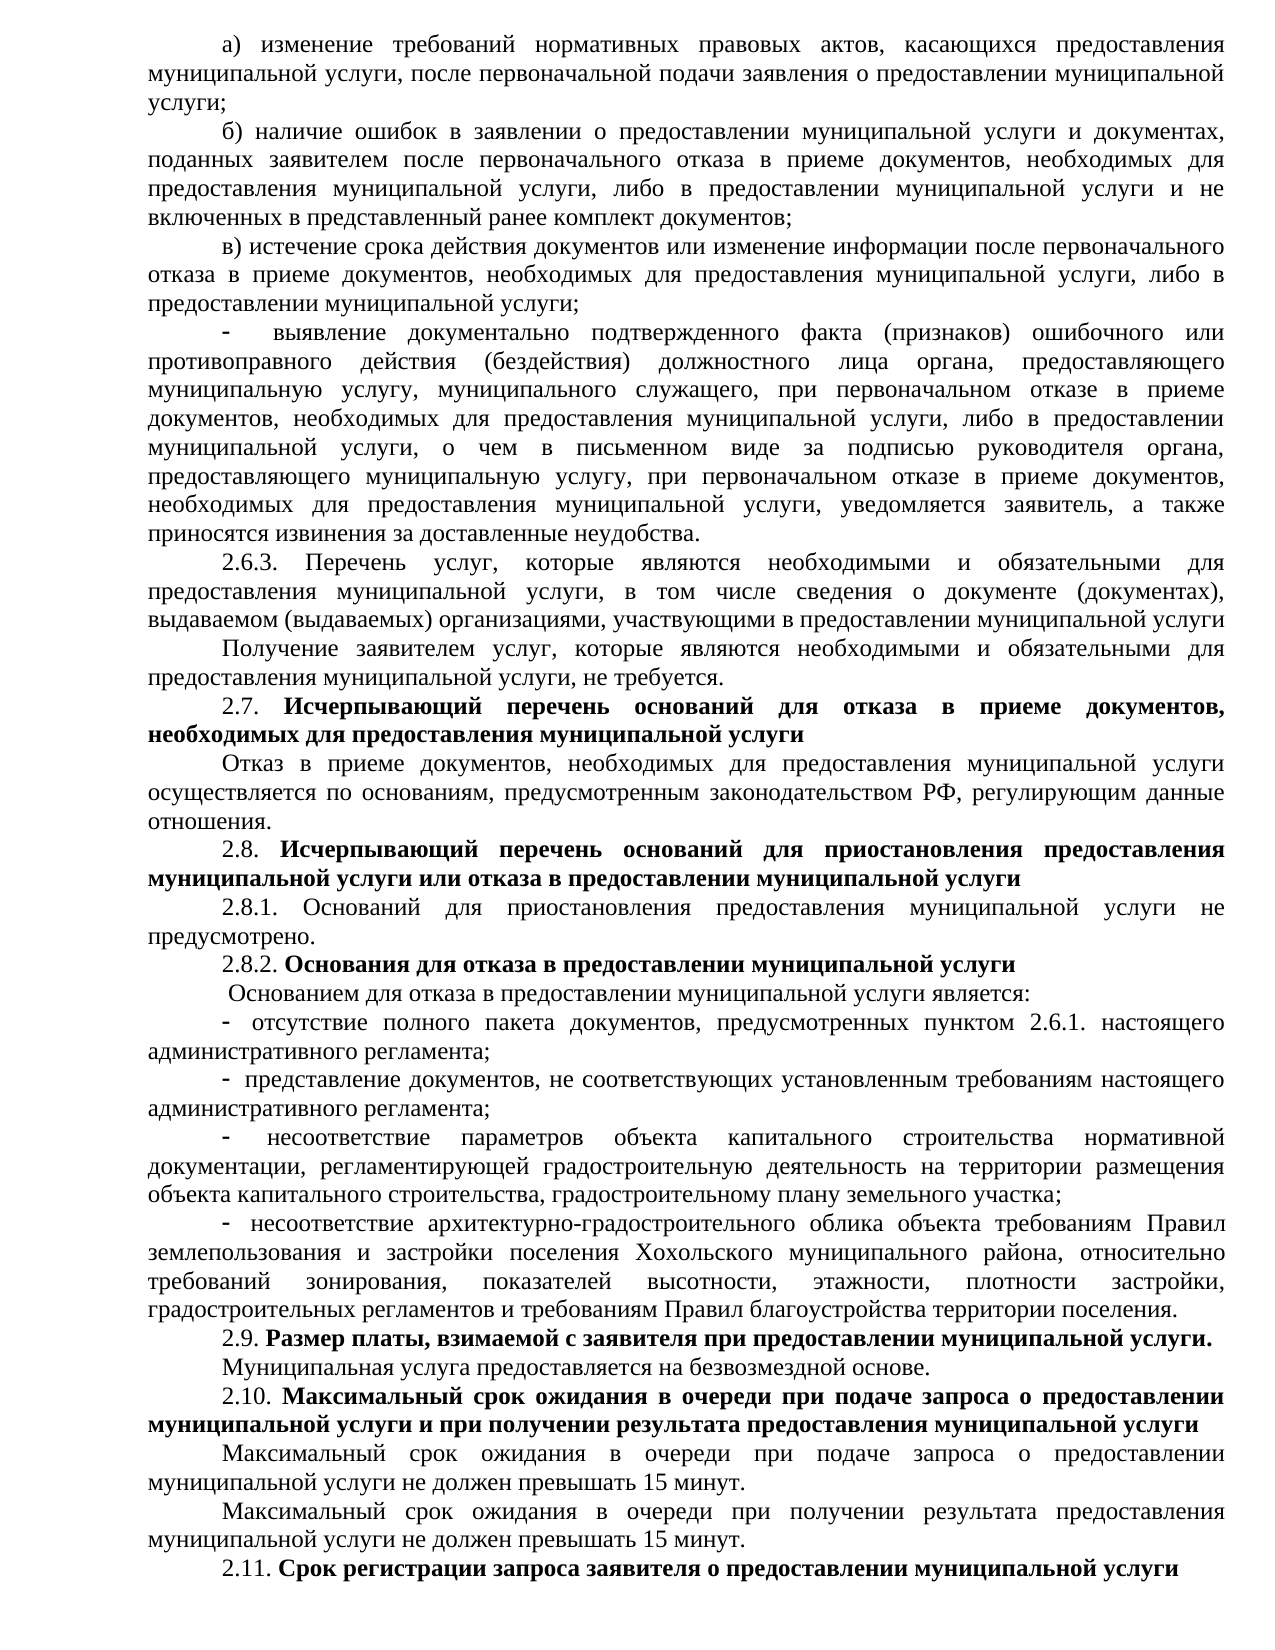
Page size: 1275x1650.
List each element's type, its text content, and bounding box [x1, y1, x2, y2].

text Максимальный срок ожидания в очереди при получении результата предоставления муниципальной услуги не должен превышать 15 минут. [148, 1496, 1226, 1553]
text 2.8. Исчерпывающий перечень оснований для приостановления предоставления муниципальной услуги или отказа в предоставлении муниципальной услуги [148, 834, 1226, 892]
list представление документов, не соответствующих установленным требованиям настоящего административного регламента; [148, 1064, 1226, 1122]
text Основанием для отказа в предоставлении муниципальной услуги является: [148, 978, 1226, 1007]
list несоответствие параметров объекта капитального строительства нормативной документации, регламентирующей градостроительную деятельность на территории размещения объекта капитального строительства, градостроительному плану земельного участка; [148, 1122, 1226, 1208]
text 2.10. Максимальный срок ожидания в очереди при подаче запроса о предоставлении муниципальной услуги и при получении результата предоставления муниципальной услуги [148, 1381, 1226, 1438]
list несоответствие архитектурно-градостроительного облика объекта требованиям Правил землепользования и застройки поселения Хохольского муниципального района, относительно требований зонирования, показателей высотности, этажности, плотности застройки, градостроительных регламентов и требованиям Правил благоустройства территории поселения. [148, 1208, 1226, 1323]
text 2.8.1. Оснований для приостановления предоставления муниципальной услуги не предусмотрено. [148, 892, 1226, 949]
text Муниципальная услуга предоставляется на безвозмездной основе. [148, 1352, 1226, 1381]
text 2.11. Срок регистрации запроса заявителя о предоставлении муниципальной услуги [148, 1553, 1226, 1582]
text Получение заявителем услуг, которые являются необходимыми и обязательными для предоставления муниципальной услуги, не требуется. [148, 633, 1226, 691]
text 2.8.2. Основания для отказа в предоставлении муниципальной услуги [148, 949, 1226, 978]
text 2.9. Размер платы, взимаемой с заявителя при предоставлении муниципальной услуги. [148, 1323, 1226, 1352]
text в) истечение срока действия документов или изменение информации после первоначального отказа в приеме документов, необходимых для предоставления муниципальной услуги, либо в предоставлении муниципальной услуги; [148, 231, 1226, 317]
text б) наличие ошибок в заявлении о предоставлении муниципальной услуги и документах, поданных заявителем после первоначального отказа в приеме документов, необходимых для предоставления муниципальной услуги, либо в предоставлении муниципальной услуги и не включенных в представленный ранее комплект документов; [148, 116, 1226, 231]
text Отказ в приеме документов, необходимых для предоставления муниципальной услуги осуществляется по основаниям, предусмотренным законодательством РФ, регулирующим данные отношения. [148, 748, 1226, 834]
text 2.6.3. Перечень услуг, которые являются необходимыми и обязательными для предоставления муниципальной услуги, в том числе сведения о документе (документах), выдаваемом (выдаваемых) организациями, участвующими в предоставлении муниципальной услуги [148, 547, 1226, 633]
list выявление документально подтвержденного факта (признаков) ошибочного или противоправного действия (бездействия) должностного лица органа, предоставляющего муниципальную услугу, муниципального служащего, при первоначальном отказе в приеме документов, необходимых для предоставления муниципальной услуги, либо в предоставлении муниципальной услуги, о чем в письменном виде за подписью руководителя органа, предоставляющего муниципальную услугу, при первоначальном отказе в приеме документов, необходимых для предоставления муниципальной услуги, уведомляется заявитель, а также приносятся извинения за доставленные неудобства. [148, 317, 1226, 547]
text Максимальный срок ожидания в очереди при подаче запроса о предоставлении муниципальной услуги не должен превышать 15 минут. [148, 1438, 1226, 1496]
text а) изменение требований нормативных правовых актов, касающихся предоставления муниципальной услуги, после первоначальной подачи заявления о предоставлении муниципальной услуги; [148, 29, 1226, 116]
text 2.7. Исчерпывающий перечень оснований для отказа в приеме документов, необходимых для предоставления муниципальной услуги [148, 691, 1226, 748]
list отсутствие полного пакета документов, предусмотренных пунктом 2.6.1. настоящего административного регламента; [148, 1007, 1226, 1064]
